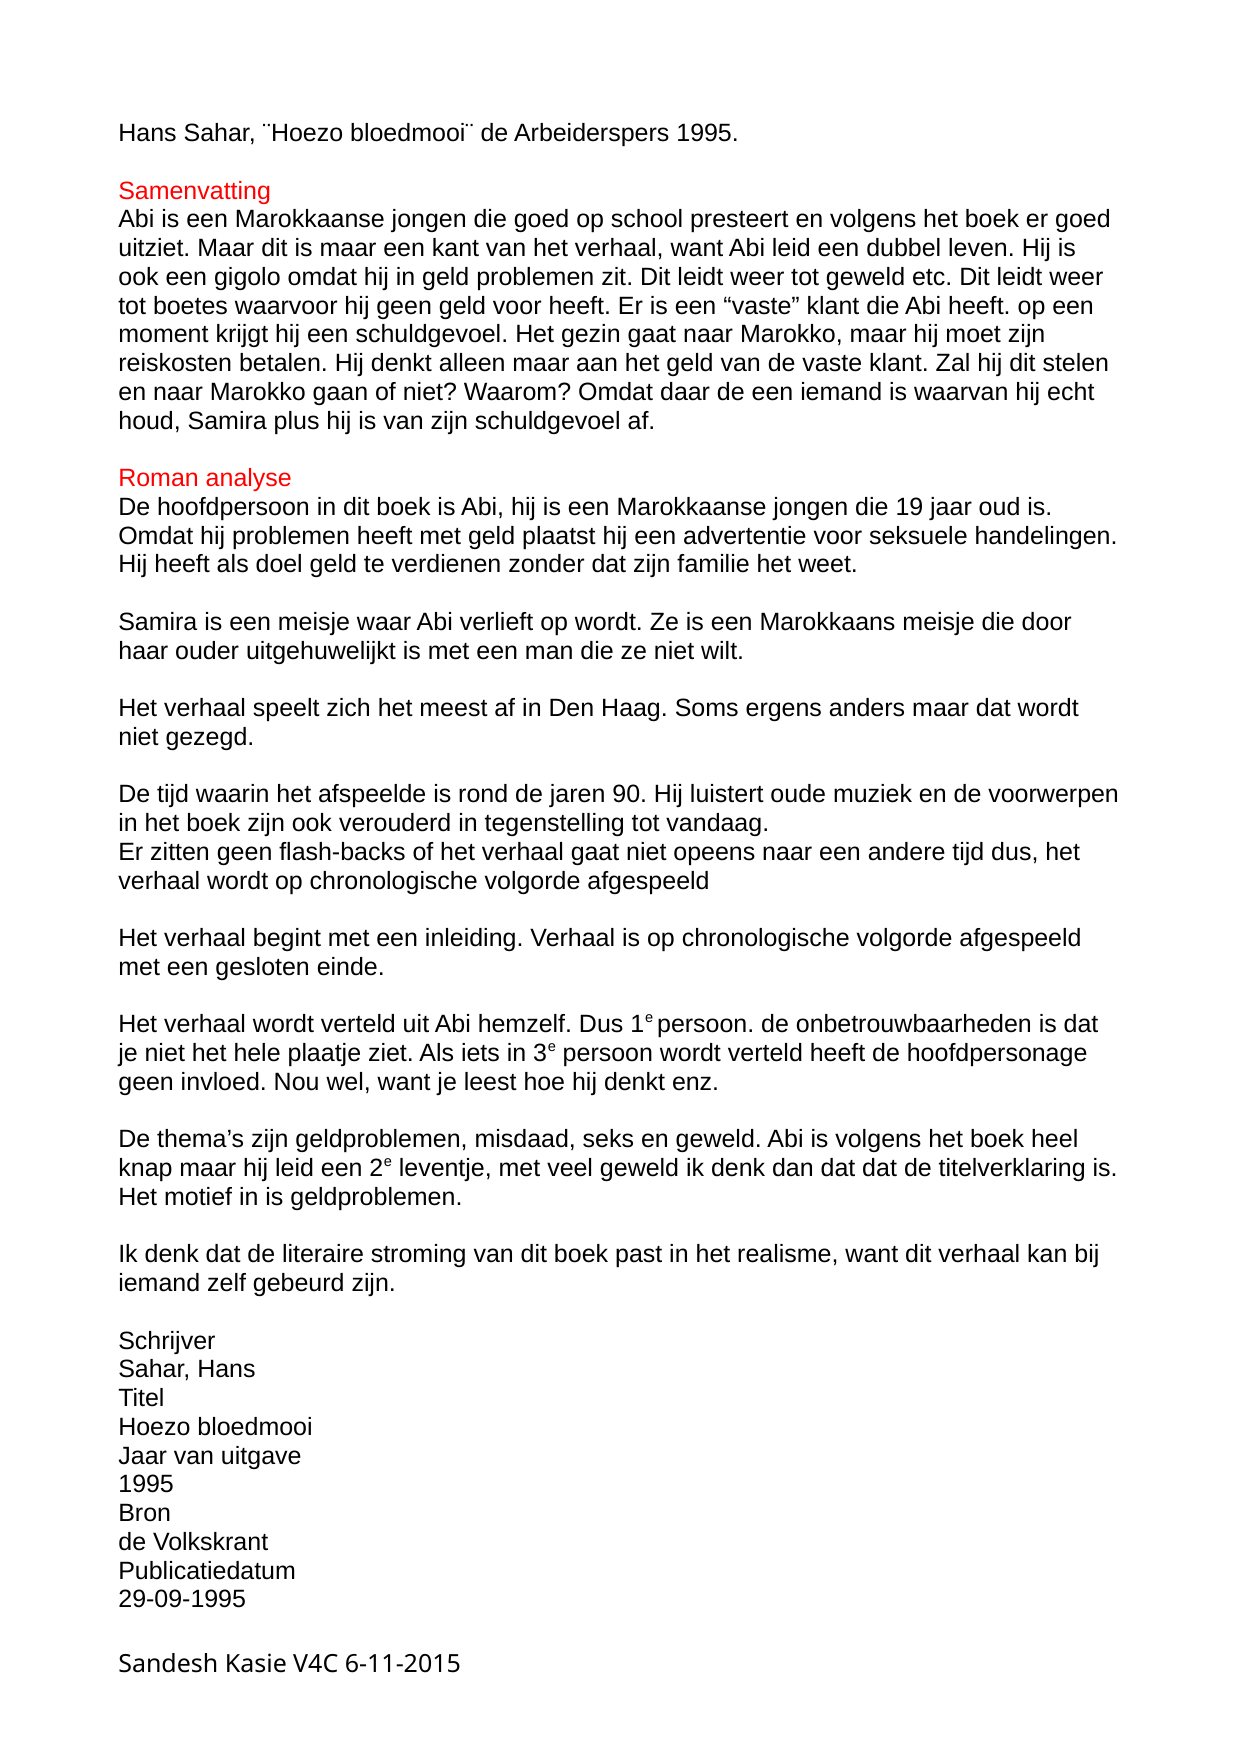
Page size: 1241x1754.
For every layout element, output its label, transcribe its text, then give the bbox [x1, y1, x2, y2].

text Samenvatting Abi is een Marokkaanse jongen die goed op school presteert en volgens het boek er goed uitziet. Maar dit is maar een kant van het verhaal, want Abi leid een dubbel leven. Hij is ook een gigolo omdat hij in geld problemen zit. Dit leidt weer tot geweld etc. Dit leidt weer tot boetes waarvoor hij geen geld voor heeft. Er is een “vaste” klant die Abi heeft. op een moment krijgt hij een schuldgevoel. Het gezin gaat naar Marokko, maar hij moet zijn reiskosten betalen. Hij denkt alleen maar aan het geld van de vaste klant. Zal hij dit stelen en naar Marokko gaan of niet? Waarom? Omdat daar de een iemand is waarvan hij echt houd, Samira plus hij is van zijn schuldgevoel af. [118, 147, 1122, 463]
text Titel [118, 1383, 1122, 1412]
text Schrijver [118, 1297, 1122, 1354]
text 29-09-1995 [118, 1584, 1122, 1613]
text Sahar, Hans [118, 1354, 1122, 1383]
text Samira is een meisje waar Abi verlieft op wordt. Ze is een Marokkaans meisje die door haar ouder uitgehuwelijkt is met een man die ze niet wilt. [118, 607, 1122, 664]
text De tijd waarin het afspeelde is rond de jaren 90. Hij luistert oude muziek en de voorwerpen in het boek zijn ook verouderd in tegenstelling tot vandaag. Er zitten geen flash-backs of het verhaal gaat niet opeens naar een andere tijd dus, het verhaal wordt op chronologische volgorde afgespeeld Het verhaal begint met een inleiding. Verhaal is op chronologische volgorde afgespeeld met een gesloten einde. Het verhaal wordt verteld uit Abi hemzelf. Dus 1e persoon. de onbetrouwbaarheden is dat je niet het hele plaatje ziet. Als iets in 3e persoon wordt verteld heeft de hoofdpersonage geen invloed. Nou wel, want je leest hoe hij denkt enz. De thema’s zijn geldproblemen, misdaad, seks en geweld. Abi is volgens het boek heel knap maar hij leid een 2e leventje, met veel geweld ik denk dan dat dat de titelverklaring is. Het motief in is geldproblemen. [118, 779, 1122, 1211]
text Hans Sahar, ¨Hoezo bloedmooi¨ de Arbeiderspers 1995. [118, 118, 1122, 147]
text De hoofdpersoon in dit boek is Abi, hij is een Marokkaanse jongen die 19 jaar oud is. Omdat hij problemen heeft met geld plaatst hij een advertentie voor seksuele handelingen. Hij heeft als doel geld te verdienen zonder dat zijn familie het weet. [118, 492, 1122, 607]
text Bron [118, 1498, 1122, 1527]
text 1995 [118, 1469, 1122, 1498]
text Ik denk dat de literaire stroming van dit boek past in het realisme, want dit verhaal kan bij iemand zelf gebeurd zijn. [118, 1239, 1122, 1297]
text de Volkskrant [118, 1527, 1122, 1556]
text Jaar van uitgave [118, 1441, 1122, 1469]
text Hoezo bloedmooi [118, 1412, 1122, 1441]
text Roman analyse [118, 463, 1122, 492]
text Publicatiedatum [118, 1556, 1122, 1584]
text Het verhaal speelt zich het meest af in Den Haag. Soms ergens anders maar dat wordt niet gezegd. [118, 664, 1122, 779]
